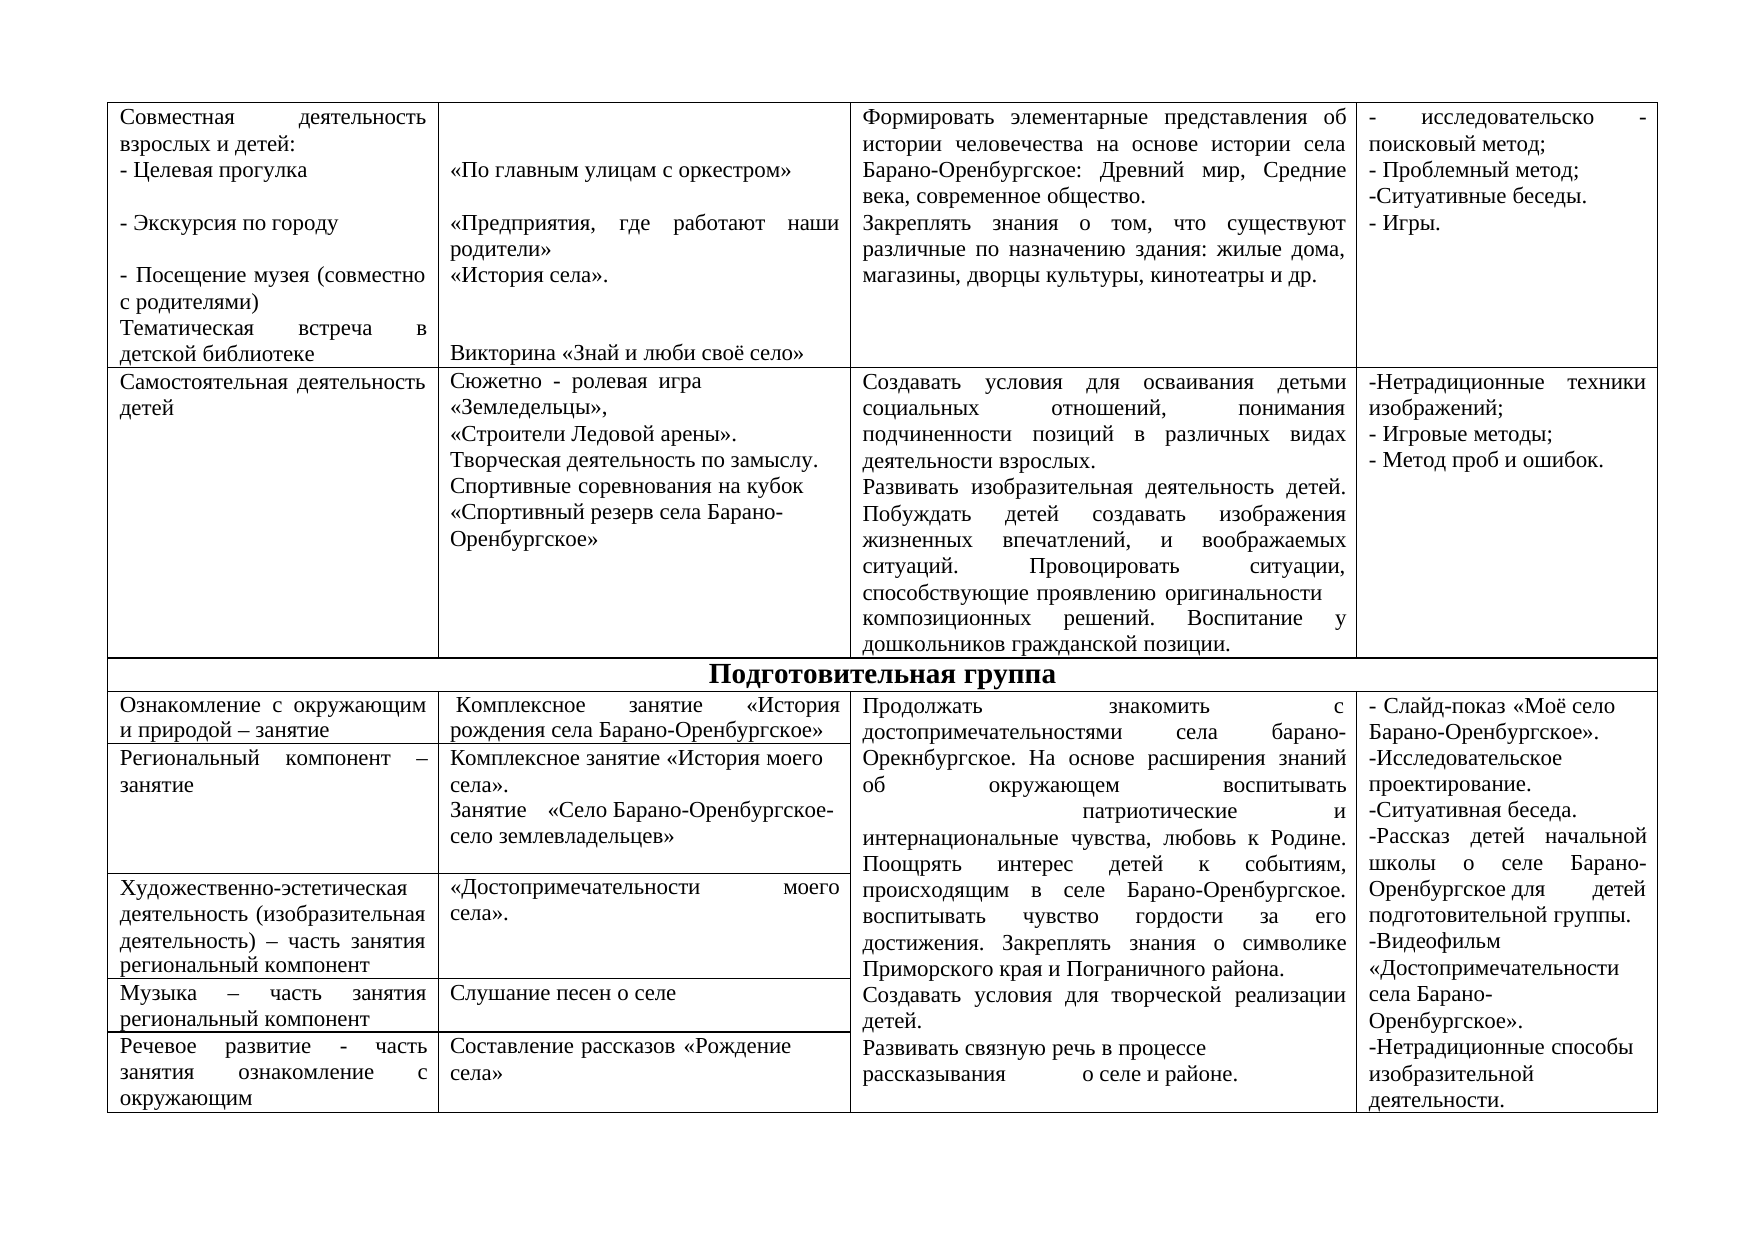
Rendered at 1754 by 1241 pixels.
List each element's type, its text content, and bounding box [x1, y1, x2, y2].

table_cell Региональный компонент – занятие [108, 744, 438, 873]
table_cell Речевое развитие - часть занятия ознакомление с окружающим [108, 1033, 438, 1112]
table_cell Составление рассказов «Рождение села» [439, 1033, 850, 1112]
table_cell Художественно-эстетическая деятельность (изобразительная деятельность) – часть занятия региональный компонент [108, 874, 438, 978]
table_cell Ознакомление с окружающим и природой – занятие [108, 692, 438, 743]
table_cell -Нетрадиционные техники изображений; Игровые методы; Метод проб и ошибок. [1357, 368, 1657, 657]
table_header Формировать элементарные представления об истории человечества на основе истории села Барано-Оренбургское: Древний мир, Средние века, современное общество. Закреплять знания о том, что существуют различные по назначению здания: жилые дома, магазины, дворцы культуры, кинотеатры и др. [851, 103, 1356, 367]
table_cell Музыка – часть занятия региональный компонент [108, 979, 438, 1031]
table_cell - Слайд-показ «Моё село Барано-Оренбургское». -Исследовательское проектирование. -Ситуативная беседа. -Рассказ детей начальной школы о селе Барано-Оренбургское для детей подготовительной группы. -Видеофильм «Достопримечательности села Барано-Оренбургское». -Нетрадиционные способы изобразительной деятельности. [1357, 692, 1657, 1112]
table_cell Слушание песен о селе [439, 979, 850, 1031]
table_cell Подготовительная группа [108, 659, 1657, 691]
table_cell Комплексное занятие «История рождения села Барано-Оренбургское» [439, 692, 850, 743]
table_cell Создавать условия для осваивания детьми социальных отношений, понимания подчиненности позиций в различных видах деятельности взрослых. Развивать изобразительная деятельность детей. Побуждать детей создавать изображения жизненных впечатлений, и воображаемых ситуаций. Провоцировать ситуации, способствующие проявлению оригинальности композиционных решений. Воспитание у дошкольников гражданской позиции. [851, 368, 1356, 657]
table_cell Продолжать знакомить с достопримечательностями села барано-Орекнбургское. На основе расширения знаний об окружающем воспитывать патриотические и интернациональные чувства, любовь к Родине. Поощрять интерес детей к событиям, происходящим в селе Барано-Оренбургское. воспитывать чувство гордости за его достижения. Закреплять знания о символике Приморского края и Пограничного района. Создавать условия для творческой реализации детей. Развивать связную речь в процессе рассказывания о селе и районе. [851, 692, 1356, 1112]
table_cell Самостоятельная деятельность детей [108, 368, 438, 657]
table_header исследовательско - поисковый метод; Проблемный метод; -Ситуативные беседы. Игры. [1357, 103, 1657, 367]
table_cell «Достопримечательности моего села». [439, 874, 850, 978]
table_header «По главным улицам с оркестром» «Предприятия, где работают наши родители» «История села». Викторина «Знай и люби своё село» [439, 103, 850, 367]
table_cell Комплексное занятие «История моего села». Занятие «Село Барано-Оренбургское-село землевладельцев» [439, 744, 850, 873]
table_header Совместная деятельность взрослых и детей: Целевая прогулка Экскурсия по городу Посещение музея (совместно с родителями) Тематическая встреча в детской библиотеке [108, 103, 438, 367]
table_cell Сюжетно - ролевая игра «Земледельцы», «Строители Ледовой арены». Творческая деятельность по замыслу. Спортивные соревнования на кубок «Спортивный резерв села Барано-Оренбургское» [439, 368, 850, 657]
